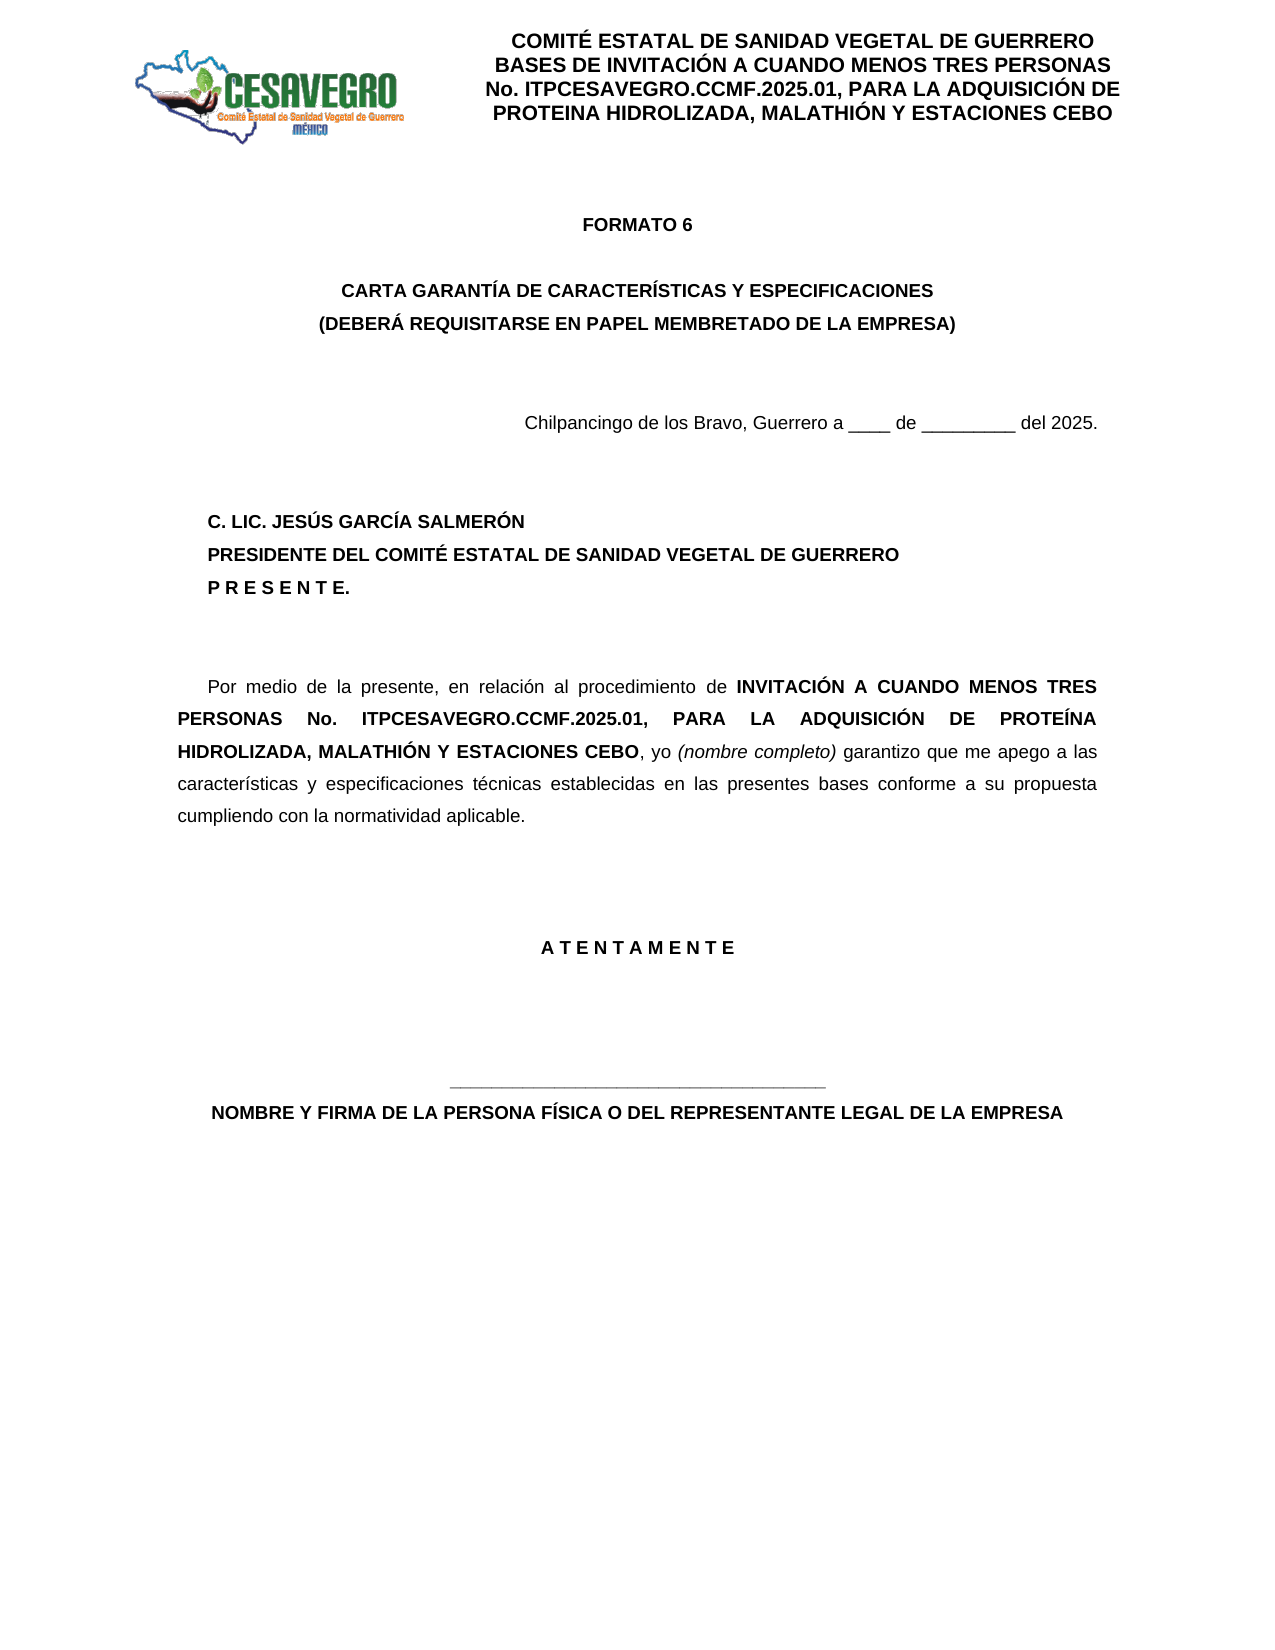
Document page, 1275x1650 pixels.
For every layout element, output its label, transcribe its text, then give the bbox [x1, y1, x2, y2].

text C. LIC. JESÚS GARCÍA SALMERÓN [177, 511, 1098, 533]
text ____________________________________ [177, 1068, 1098, 1091]
text A T E N T A M E N T E [177, 936, 1098, 959]
text NOMBRE Y FIRMA DE LA PERSONA FÍSICA O DEL REPRESENTANTE LEGAL DE LA EMPRESA [177, 1102, 1098, 1124]
text Por medio de la presente, en relación al procedimiento de INVITACIÓN A CUANDO MENOS TRES PERSONAS No. ITPCESAVEGRO.CCMF.2025.01, PARA LA ADQUISICIÓN DE PROTEÍNA HIDROLIZADA, MALATHIÓN Y ESTACIONES CEBO, yo (nombre completo) garantizo que me apego a las características y especificaciones técnicas establecidas en las presentes bases conforme a su propuesta cumpliendo con la normatividad aplicable. [177, 676, 1098, 827]
text P R E S E N T E. [177, 577, 1098, 599]
picture [135, 50, 404, 146]
text PRESIDENTE DEL COMITÉ ESTATAL DE SANIDAD VEGETAL DE GUERRERO [177, 544, 1098, 566]
text FORMATO 6 [177, 214, 1098, 236]
text (DEBERÁ REQUISITARSE EN PAPEL MEMBRETADO DE LA EMPRESA) [177, 313, 1098, 335]
text Chilpancingo de los Bravo, Guerrero a ____ de _________ del 2025. [177, 412, 1098, 434]
text CARTA GARANTÍA DE CARACTERÍSTICAS Y ESPECIFICACIONES [177, 280, 1098, 302]
